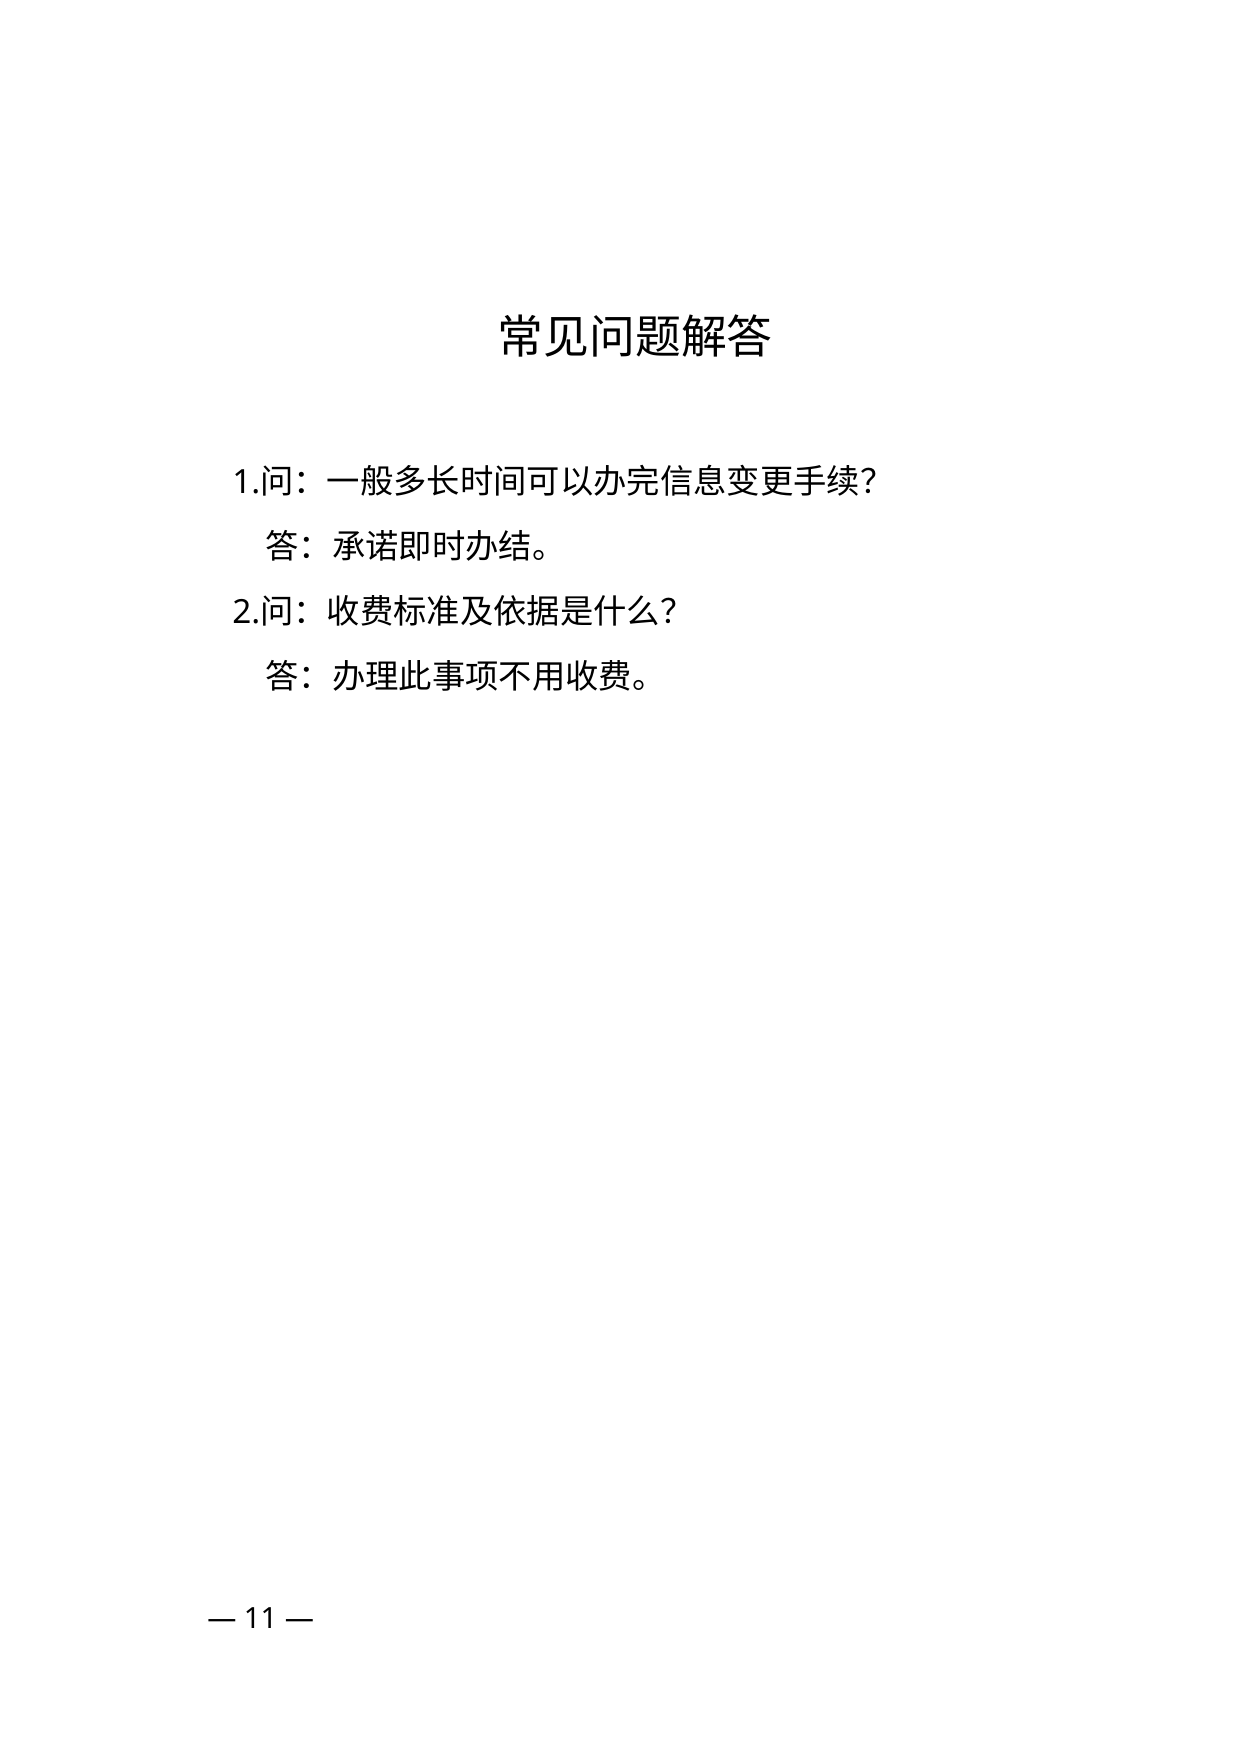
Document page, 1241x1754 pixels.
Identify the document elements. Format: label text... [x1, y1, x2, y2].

text 答：承诺即时办结。 [165, 512, 1104, 577]
text 答：办理此事项不用收费。 [165, 642, 1104, 707]
text 2.问：收费标准及依据是什么？ [165, 577, 1104, 642]
text 常见问题解答 [165, 284, 1104, 382]
text 1.问：一般多长时间可以办完信息变更手续？ [165, 447, 1104, 512]
